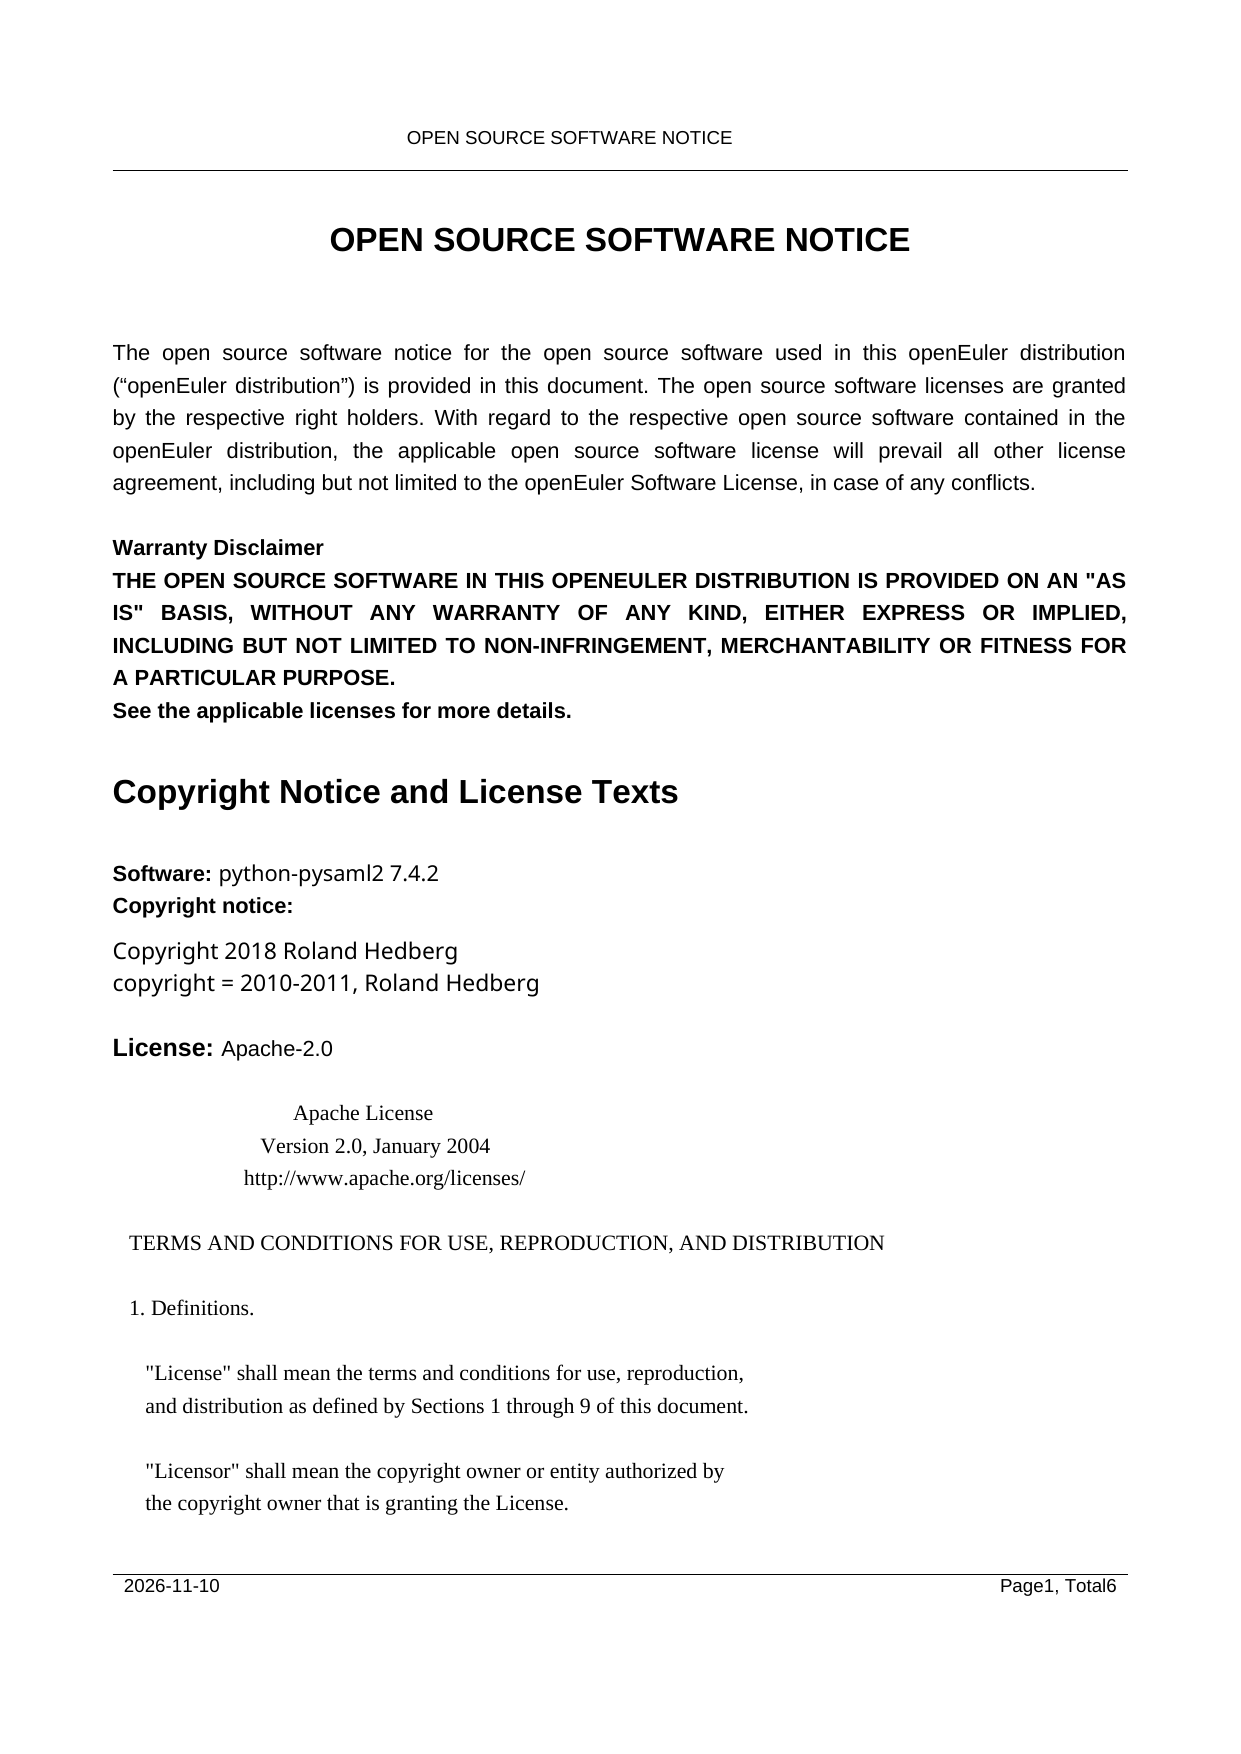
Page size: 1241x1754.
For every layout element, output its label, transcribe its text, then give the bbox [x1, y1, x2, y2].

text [112, 1064, 1128, 1519]
text Copyright Notice and License Texts [112, 759, 1128, 824]
title Software: python-pysaml2 7.4.2 [112, 856, 1128, 889]
text License: Apache-2.0 [112, 1031, 1128, 1064]
text Copyright 2018 Roland Hedberg copyright = 2010-2011, Roland Hedberg [112, 934, 1128, 1031]
text The open source software notice for the open source software used in this openEuler distribution (“openEuler distribution”) is provided in this document. The open source software licenses are granted by the respective right holders. With regard to the respective open source software contained in the openEuler distribution, the applicable open source software license will prevail all other license agreement, including but not limited to the openEuler Software License, in case of any conflicts. [112, 336, 1128, 499]
text Warranty Disclaimer [112, 531, 1128, 564]
text THE OPEN SOURCE SOFTWARE IN THIS OPENEULER DISTRIBUTION IS PROVIDED ON AN "AS IS" BASIS, WITHOUT ANY WARRANTY OF ANY KIND, EITHER EXPRESS OR IMPLIED, INCLUDING BUT NOT LIMITED TO NON-INFRINGEMENT, MERCHANTABILITY OR FITNESS FOR A PARTICULAR PURPOSE. See the applicable licenses for more details. [112, 564, 1128, 726]
text OPEN SOURCE SOFTWARE NOTICE [112, 206, 1128, 271]
text Copyright notice: [112, 889, 1128, 921]
